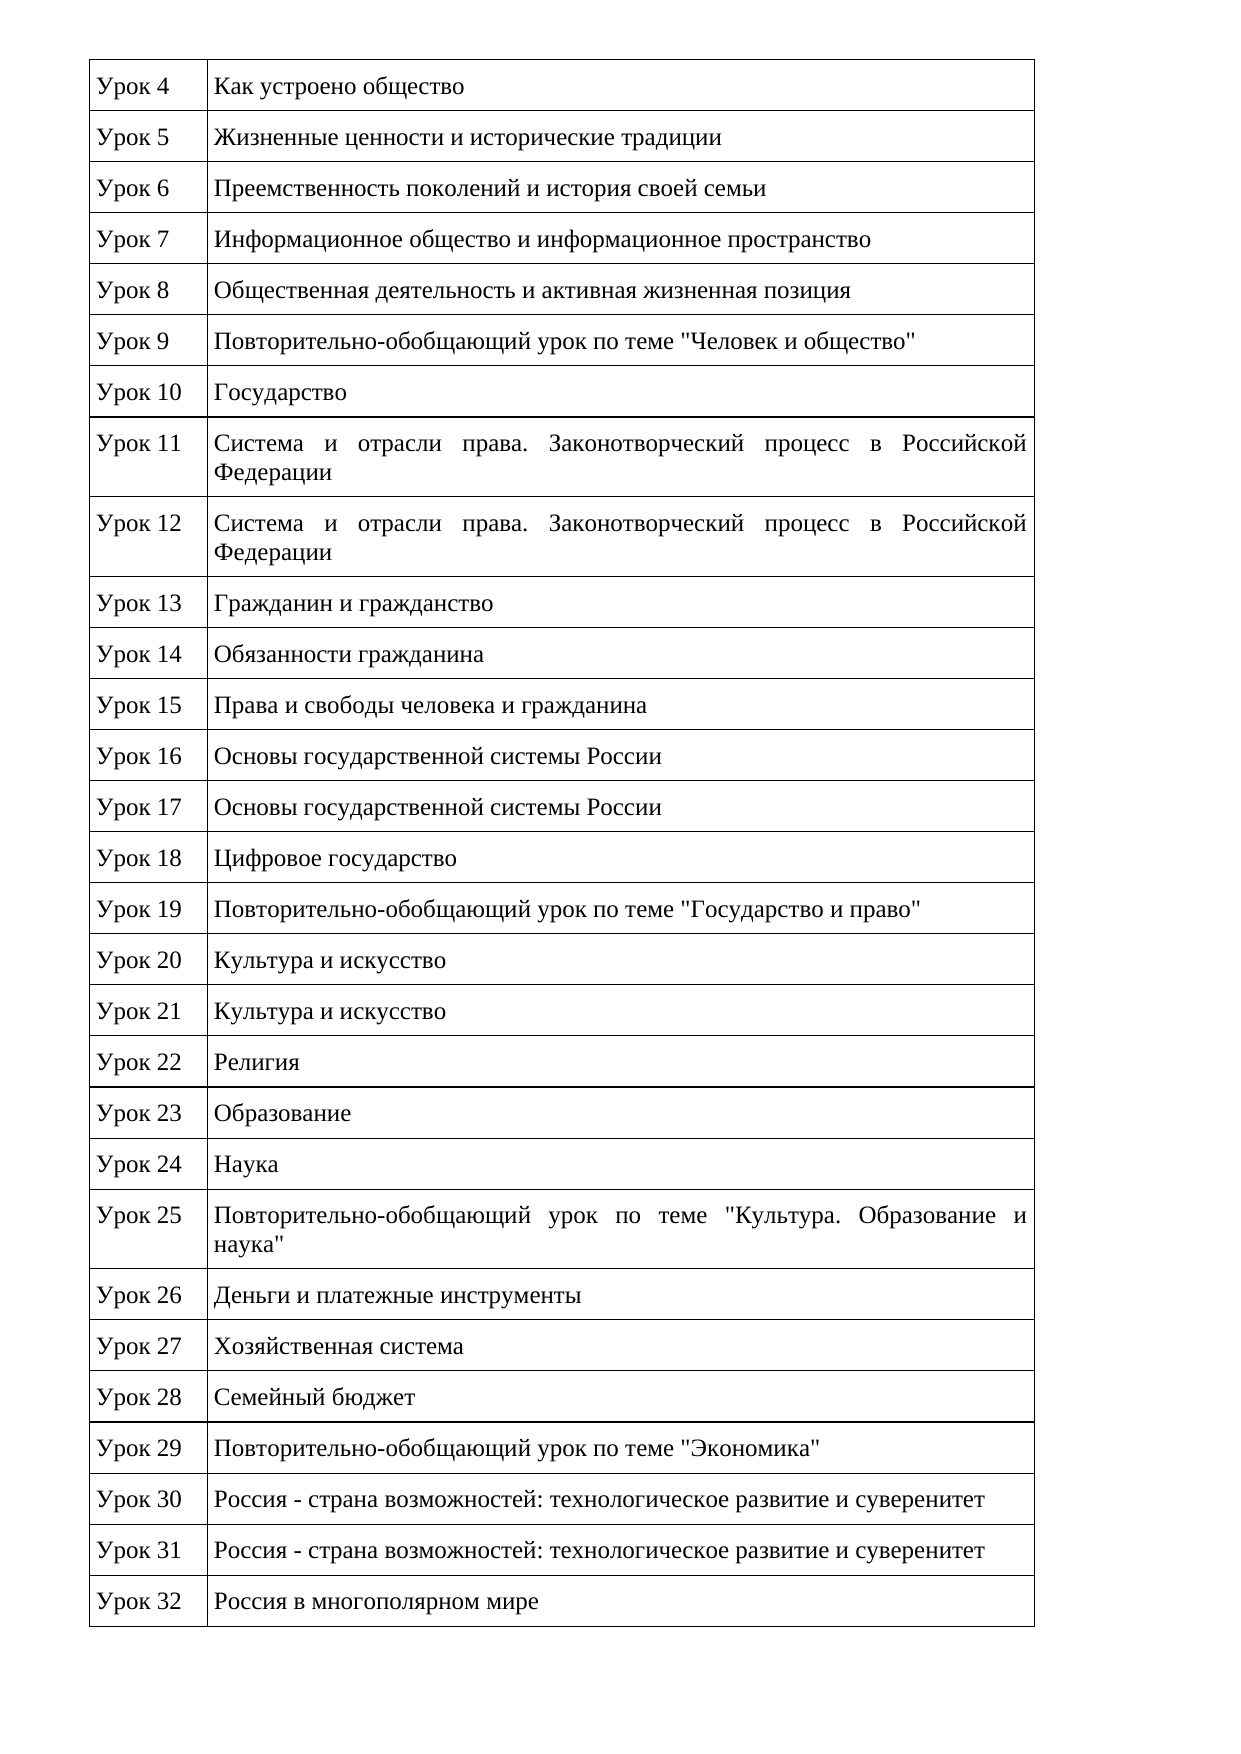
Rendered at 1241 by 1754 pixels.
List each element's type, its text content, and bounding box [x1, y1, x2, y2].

table_cell Урок 12 [90, 497, 207, 576]
table_cell Наука [208, 1139, 1034, 1188]
table_cell Деньги и платежные инструменты [208, 1269, 1034, 1319]
table_cell Урок 23 [90, 1088, 207, 1137]
table_cell Основы государственной системы России [208, 781, 1034, 831]
table_cell Гражданин и гражданство [208, 577, 1034, 627]
table_cell Россия в многополярном мире [208, 1576, 1034, 1626]
table_cell Урок 17 [90, 781, 207, 831]
table_cell Общественная деятельность и активная жизненная позиция [208, 264, 1034, 314]
table_cell Государство [208, 366, 1034, 416]
table_cell Урок 29 [90, 1423, 207, 1472]
table_cell Урок 14 [90, 628, 207, 678]
table_cell Россия - страна возможностей: технологическое развитие и суверенитет [208, 1525, 1034, 1574]
table_cell Права и свободы человека и гражданина [208, 679, 1034, 729]
table_cell Преемственность поколений и история своей семьи [208, 162, 1034, 212]
table_cell Урок 8 [90, 264, 207, 314]
table_cell Обязанности гражданина [208, 628, 1034, 678]
table_cell Религия [208, 1036, 1034, 1086]
table_cell Информационное общество и информационное пространство [208, 213, 1034, 263]
table_cell Урок 16 [90, 730, 207, 780]
table_cell Образование [208, 1088, 1034, 1137]
table_cell Урок 31 [90, 1525, 207, 1574]
table_cell Семейный бюджет [208, 1371, 1034, 1421]
table_cell Жизненные ценности и исторические традиции [208, 111, 1034, 161]
table_cell Урок 19 [90, 883, 207, 933]
table_cell Урок 7 [90, 213, 207, 263]
table_cell Повторительно-обобщающий урок по теме "Культура. Образование и наука" [208, 1190, 1034, 1268]
table_cell Система и отрасли права. Законотворческий процесс в Российской Федерации [208, 418, 1034, 496]
table_cell Урок 24 [90, 1139, 207, 1188]
table_cell Урок 30 [90, 1474, 207, 1523]
table_cell Урок 10 [90, 366, 207, 416]
table_cell Цифровое государство [208, 832, 1034, 882]
table_cell Урок 27 [90, 1320, 207, 1370]
table_cell Урок 9 [90, 315, 207, 365]
table_cell Культура и искусство [208, 934, 1034, 984]
table_cell Урок 22 [90, 1036, 207, 1086]
table_cell Урок 4 [90, 60, 207, 110]
table_cell Культура и искусство [208, 985, 1034, 1035]
table_cell Хозяйственная система [208, 1320, 1034, 1370]
table_cell Урок 13 [90, 577, 207, 627]
table_cell Урок 28 [90, 1371, 207, 1421]
table_cell Урок 25 [90, 1190, 207, 1268]
table_cell Урок 18 [90, 832, 207, 882]
table_cell Урок 5 [90, 111, 207, 161]
table_cell Урок 11 [90, 418, 207, 496]
table_cell Россия - страна возможностей: технологическое развитие и суверенитет [208, 1474, 1034, 1523]
table_cell Урок 20 [90, 934, 207, 984]
table_cell Урок 26 [90, 1269, 207, 1319]
table_cell Как устроено общество [208, 60, 1034, 110]
table_cell Урок 32 [90, 1576, 207, 1626]
table_cell Урок 15 [90, 679, 207, 729]
table_cell Урок 21 [90, 985, 207, 1035]
table_cell Урок 6 [90, 162, 207, 212]
table_cell Основы государственной системы России [208, 730, 1034, 780]
table_cell Повторительно-обобщающий урок по теме "Экономика" [208, 1423, 1034, 1472]
table_cell Повторительно-обобщающий урок по теме "Государство и право" [208, 883, 1034, 933]
table_cell Повторительно-обобщающий урок по теме "Человек и общество" [208, 315, 1034, 365]
table_cell Система и отрасли права. Законотворческий процесс в Российской Федерации [208, 497, 1034, 576]
